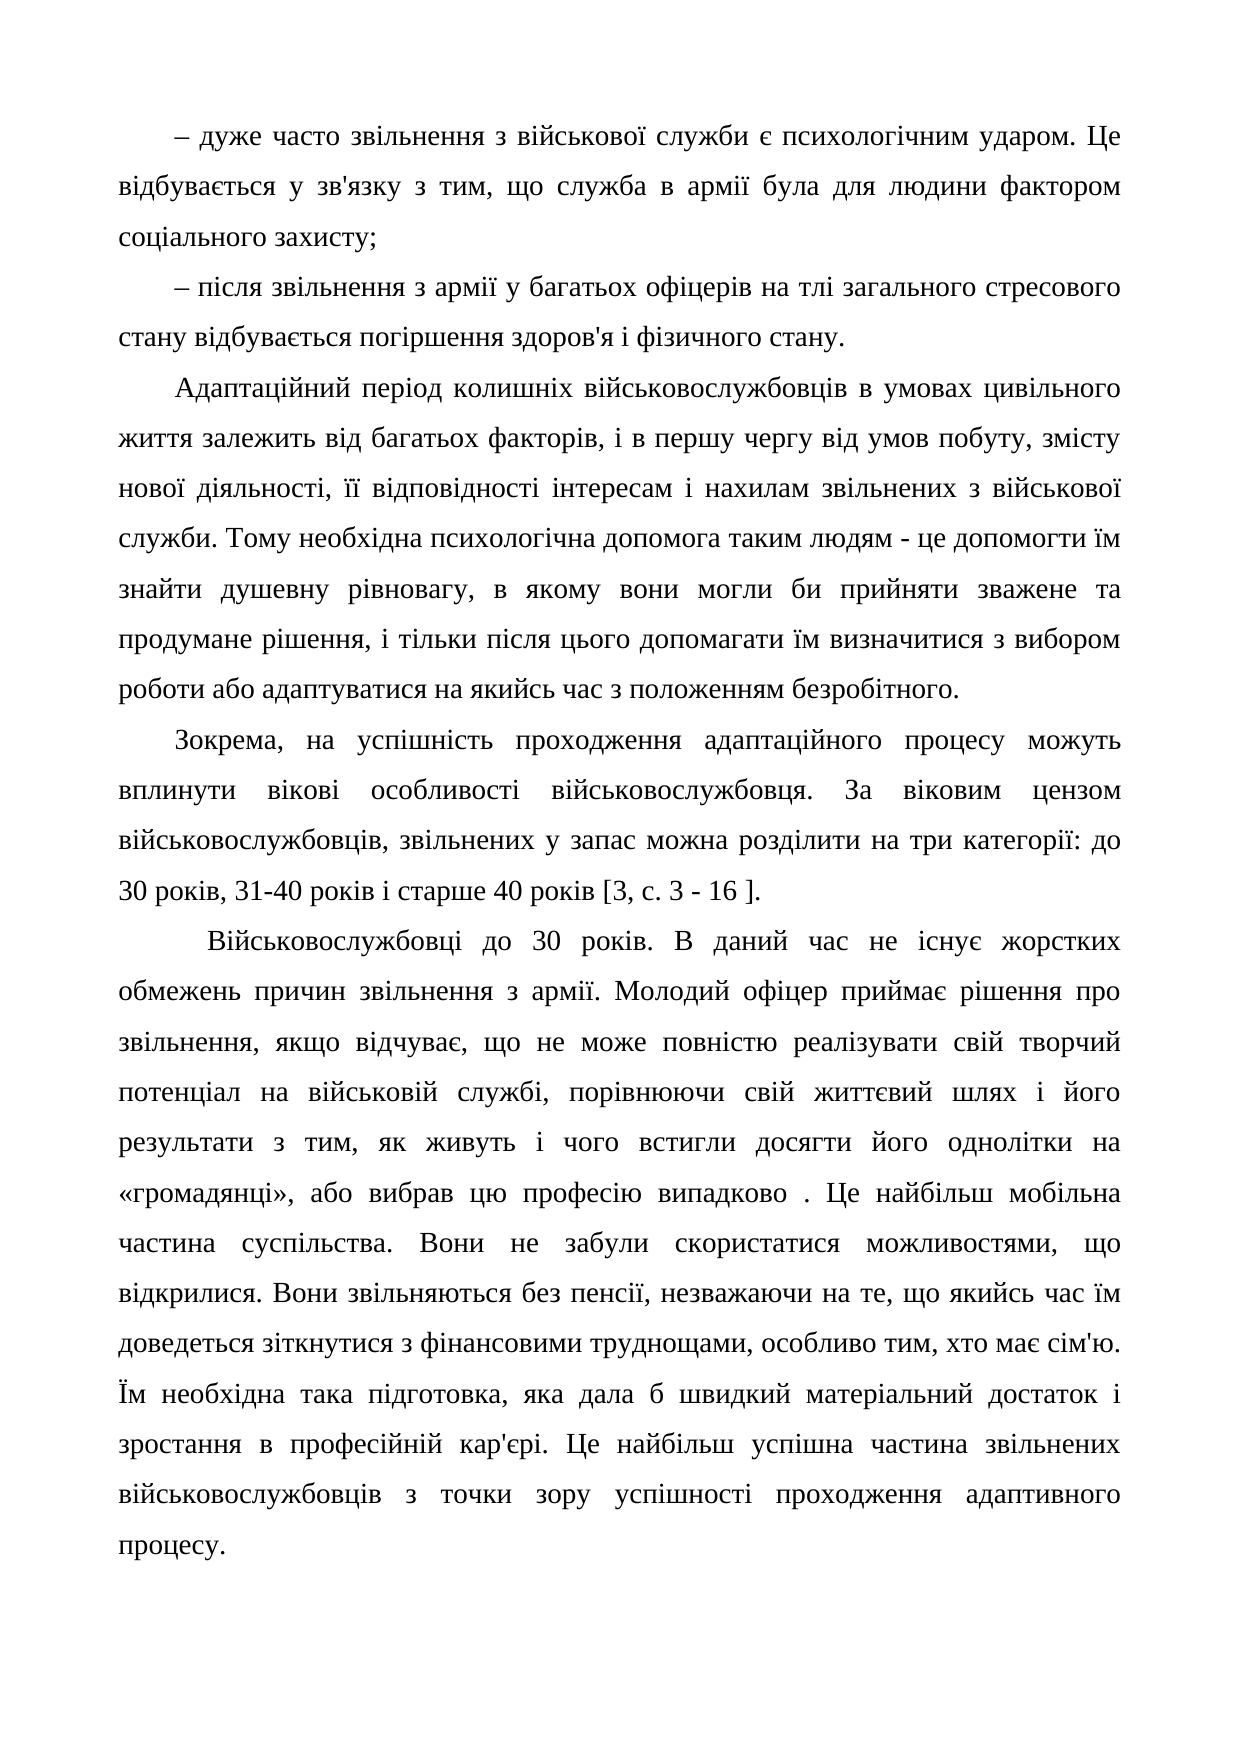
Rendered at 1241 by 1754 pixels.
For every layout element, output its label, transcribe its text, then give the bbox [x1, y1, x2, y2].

text – дуже часто звільнення з військової служби є психологічним ударом. Це відбувається у зв'язку з тим, що служба в армії була для людини фактором соціального захисту; [118, 118, 1122, 252]
text Зокрема, на успішність проходження адаптаційного процесу можуть вплинути вікові особливості військовослужбовця. За віковим цензом військовослужбовців, звільнених у запас можна розділити на три категорії: до 30 років, 31-40 років і старше 40 років [3, с. 3 - 16 ]. [118, 722, 1122, 906]
text Військовослужбовці до 30 років. В даний час не існує жорстких обмежень причин звільнення з армії. Молодий офіцер приймає рішення про звільнення, якщо відчуває, що не може повністю реалізувати свій творчий потенціал на військовій службі, порівнюючи свій життєвий шлях і його результати з тим, як живуть і чого встигли досягти його однолітки на «громадянці», або вибрав цю професію випадково . Це найбільш мобільна частина суспільства. Вони не забули скористатися можливостями, що відкрилися. Вони звільняються без пенсії, незважаючи на те, що якийсь час їм доведеться зіткнутися з фінансовими труднощами, особливо тим, хто має сім'ю. Їм необхідна така підготовка, яка дала б швидкий матеріальний достаток і зростання в професійній кар'єрі. Це найбільш успішна частина звільнених військовослужбовців з точки зору успішності проходження адаптивного процесу. [118, 923, 1122, 1560]
text – після звільнення з армії у багатьох офіцерів на тлі загального стресового стану відбувається погіршення здоров'я і фізичного стану. [118, 269, 1122, 353]
text Адаптаційний період колишніх військовослужбовців в умовах цивільного життя залежить від багатьох факторів, і в першу чергу від умов побуту, змісту нової діяльності, її відповідності інтересам і нахилам звільнених з військової служби. Тому необхідна психологічна допомога таким людям - це допомогти їм знайти душевну рівновагу, в якому вони могли би прийняти зважене та продумане рішення, і тільки після цього допомагати їм визначитися з вибором роботи або адаптуватися на якийсь час з положенням безробітного. [118, 370, 1122, 705]
